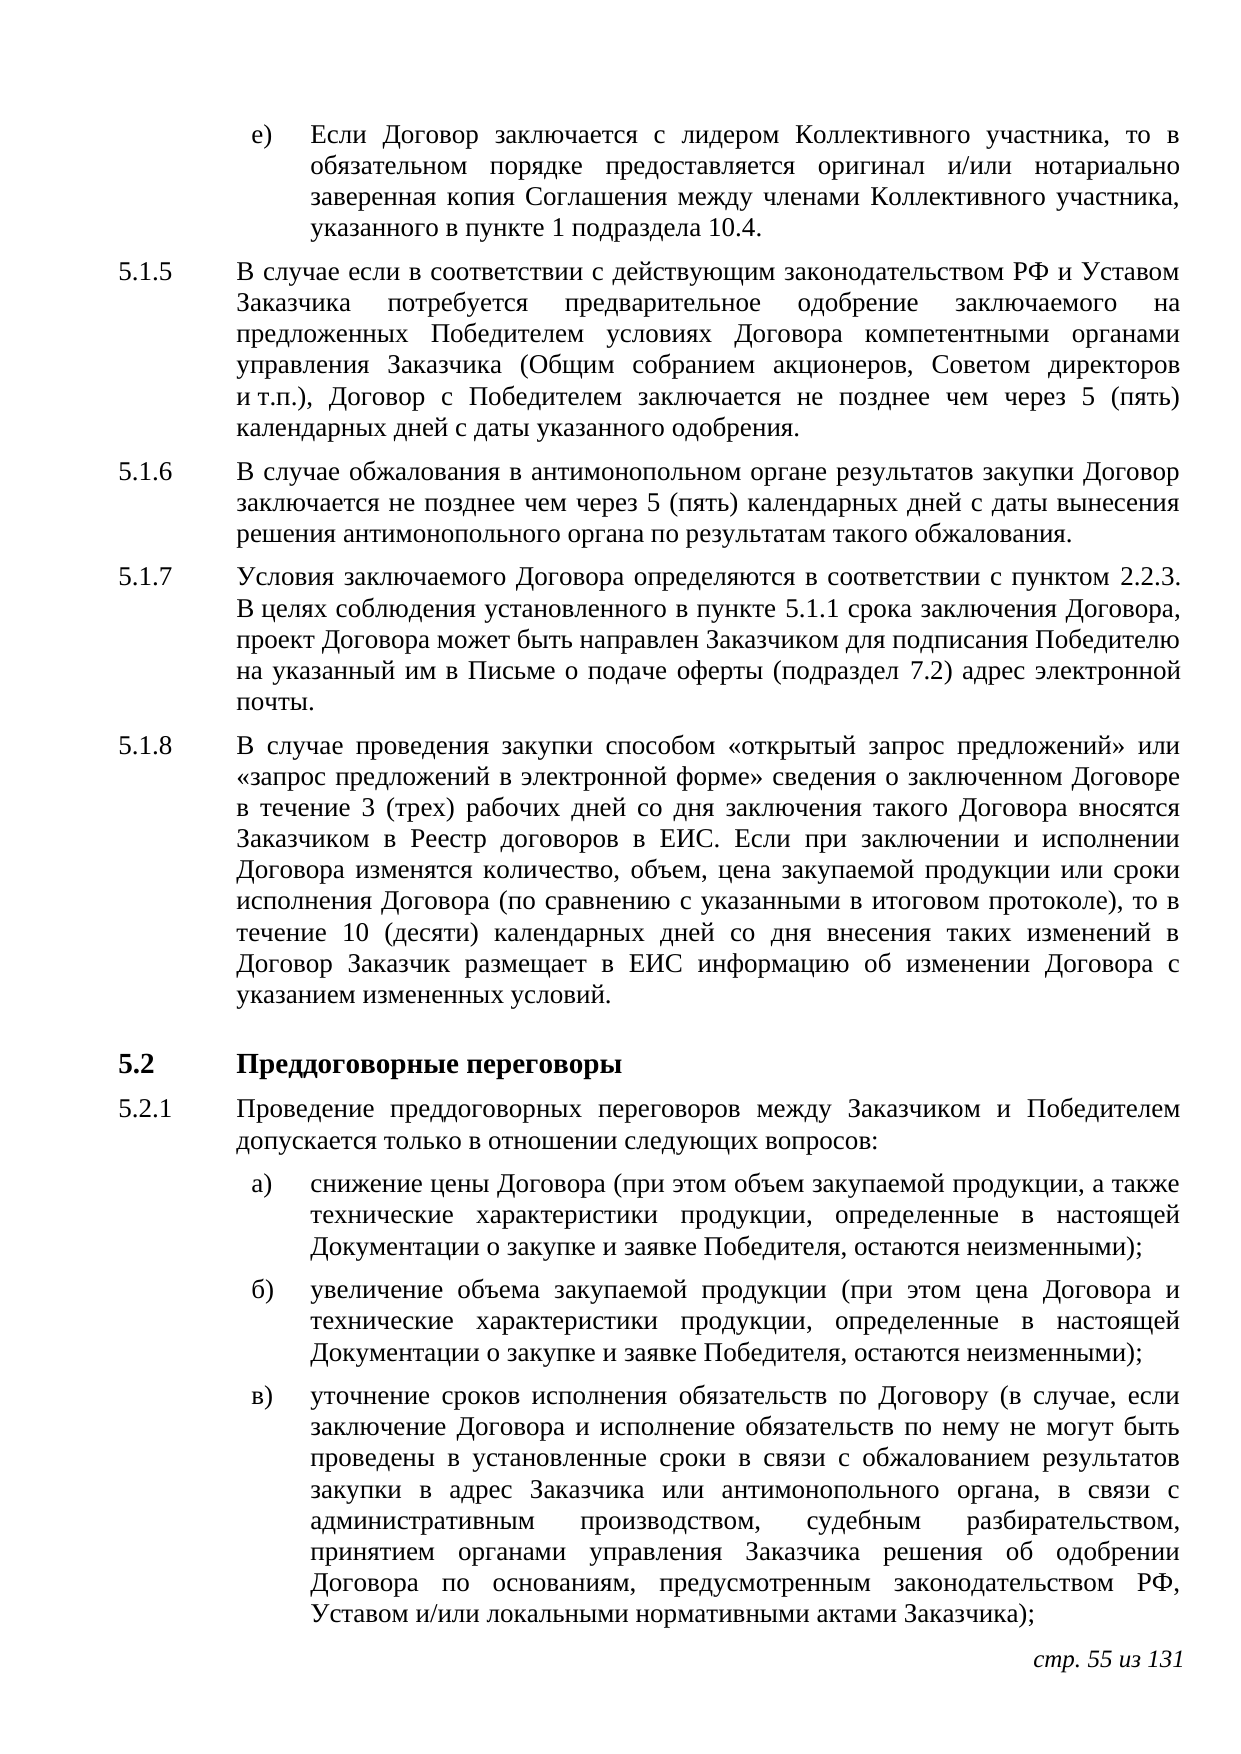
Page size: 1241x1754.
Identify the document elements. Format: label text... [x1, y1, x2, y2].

text Проведение преддоговорных переговоров между Заказчиком и Победителем допускается только в отношении следующих вопросов: [118, 1093, 1181, 1155]
text снижение цены Договора (при этом объем закупаемой продукции, а также технические характеристики продукции, определенные в настоящей Документации о закупке и заявке Победителя, остаются неизменными); [251, 1167, 1181, 1261]
text В случае проведения закупки способом «открытый запрос предложений» или «запрос предложений в электронной форме» сведения о заключенном Договоре в течение 3 (трех) рабочих дней со дня заключения такого Договора вносятся Заказчиком в Реестр договоров в ЕИС. Если при заключении и исполнении Договора изменятся количество, объем, цена закупаемой продукции или сроки исполнения Договора (по сравнению с указанными в итоговом протоколе), то в течение 10 (десяти) календарных дней со дня внесения таких изменений в Договор Заказчик размещает в ЕИС информацию об изменении Договора с указанием измененных условий. [118, 729, 1181, 1009]
text уточнение сроков исполнения обязательств по Договору (в случае, если заключение Договора и исполнение обязательств по нему не могут быть проведены в установленные сроки в связи с обжалованием результатов закупки в адрес Заказчика или антимонопольного органа, в связи с административным производством, судебным разбирательством, принятием органами управления Заказчика решения об одобрении Договора по основаниям, предусмотренным законодательством РФ, Уставом и/или локальными нормативными актами Заказчика); [251, 1379, 1181, 1628]
text В случае обжалования в антимонопольном органе результатов закупки Договор заключается не позднее чем через 5 (пять) календарных дней с даты вынесения решения антимонопольного органа по результатам такого обжалования. [118, 454, 1181, 548]
subtitle Преддоговорные переговоры [118, 1047, 1181, 1080]
text Условия заключаемого Договора определяются в соответствии с пунктом 2.2.3. В целях соблюдения установленного в пункте 5.1.1 срока заключения Договора, проект Договора может быть направлен Заказчиком для подписания Победителю на указанный им в Письме о подаче оферты (подраздел 7.2) адрес электронной почты. [118, 561, 1181, 716]
text В случае если в соответствии с действующим законодательством РФ и Уставом Заказчика потребуется предварительное одобрение заключаемого на предложенных Победителем условиях Договора компетентными органами управления Заказчика (Общим собранием акционеров, Советом директоров и т.п.), Договор с Победителем заключается не позднее чем через 5 (пять) календарных дней с даты указанного одобрения. [118, 255, 1181, 442]
list Если Договор заключается с лидером Коллективного участника, то в обязательном порядке предоставляется оригинал и/или нотариально заверенная копия Соглашения между членами Коллективного участника, указанного в пункте 1 подраздела 10.4. [251, 118, 1181, 243]
text увеличение объема закупаемой продукции (при этом цена Договора и технические характеристики продукции, определенные в настоящей Документации о закупке и заявке Победителя, остаются неизменными); [251, 1273, 1181, 1367]
